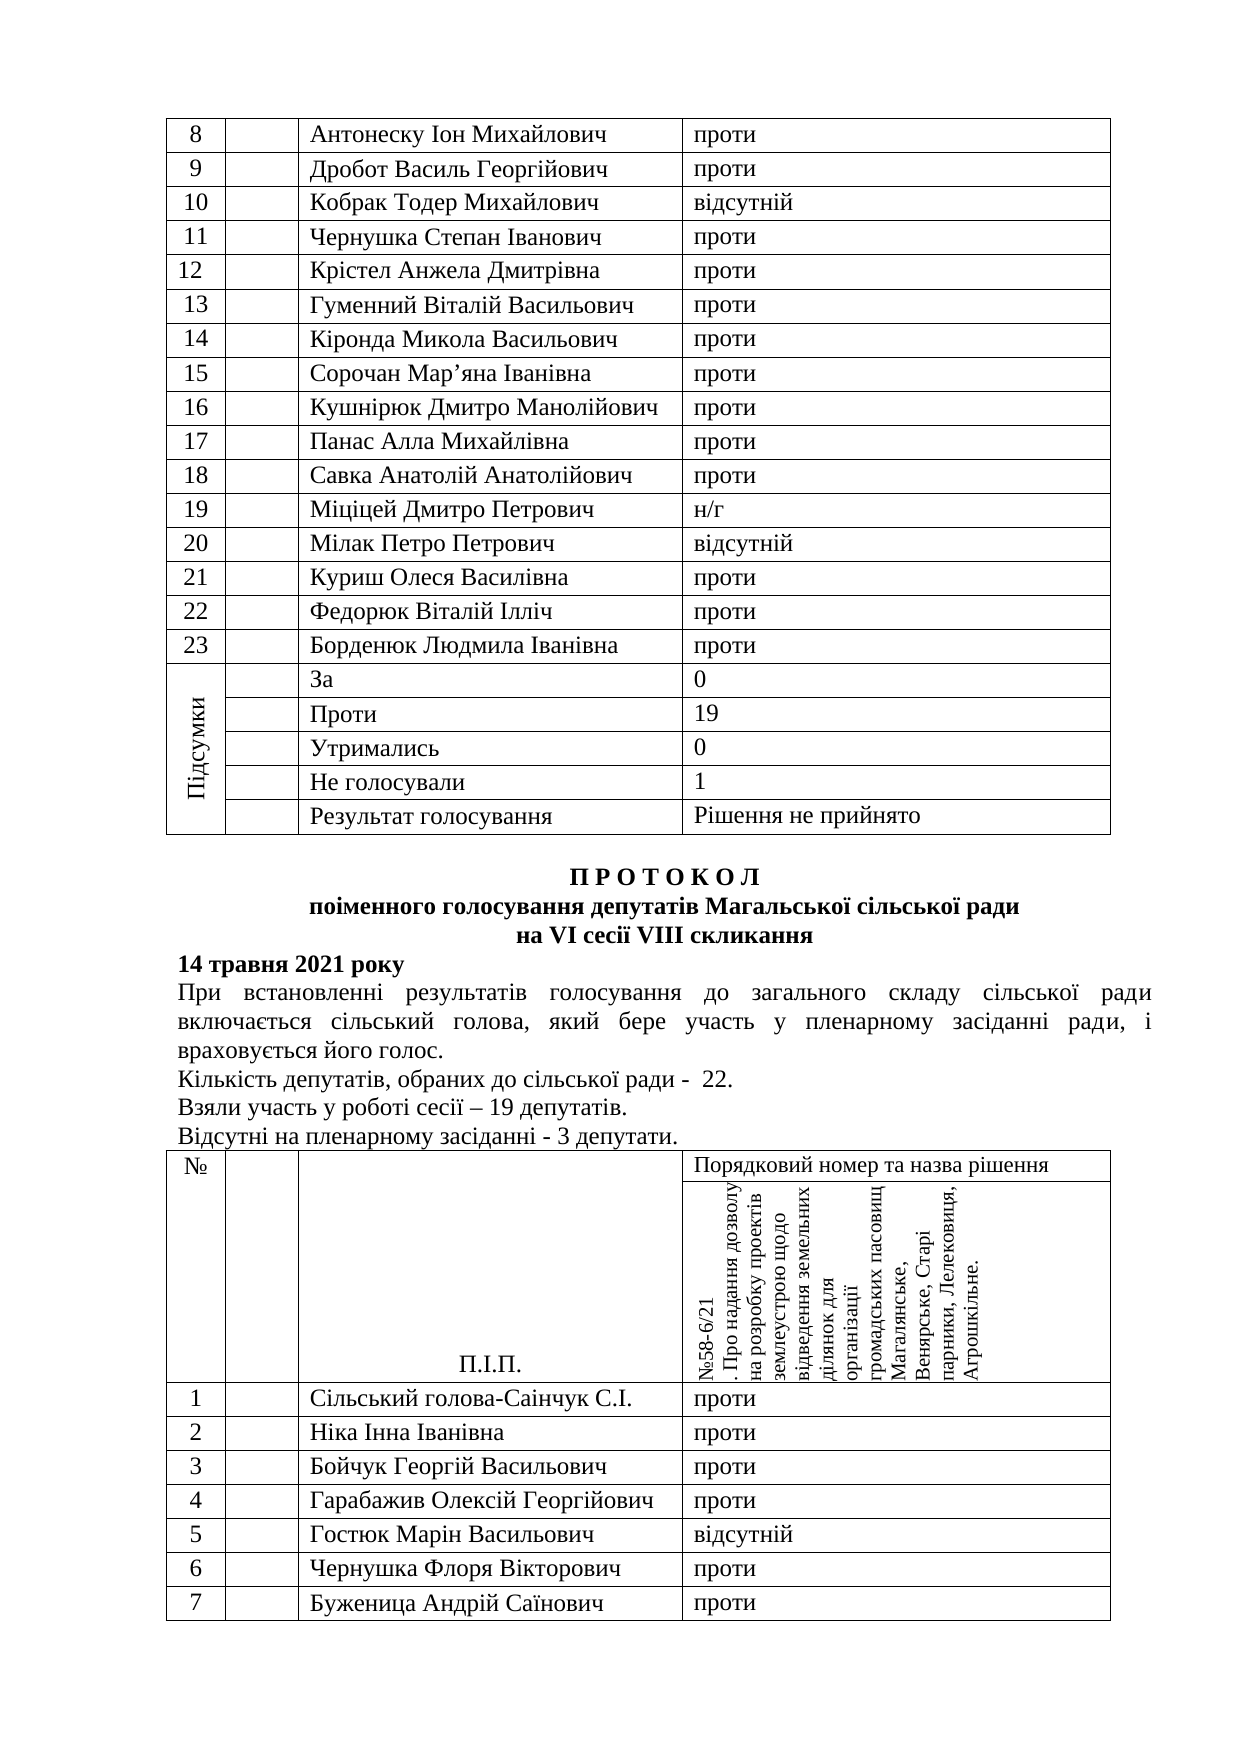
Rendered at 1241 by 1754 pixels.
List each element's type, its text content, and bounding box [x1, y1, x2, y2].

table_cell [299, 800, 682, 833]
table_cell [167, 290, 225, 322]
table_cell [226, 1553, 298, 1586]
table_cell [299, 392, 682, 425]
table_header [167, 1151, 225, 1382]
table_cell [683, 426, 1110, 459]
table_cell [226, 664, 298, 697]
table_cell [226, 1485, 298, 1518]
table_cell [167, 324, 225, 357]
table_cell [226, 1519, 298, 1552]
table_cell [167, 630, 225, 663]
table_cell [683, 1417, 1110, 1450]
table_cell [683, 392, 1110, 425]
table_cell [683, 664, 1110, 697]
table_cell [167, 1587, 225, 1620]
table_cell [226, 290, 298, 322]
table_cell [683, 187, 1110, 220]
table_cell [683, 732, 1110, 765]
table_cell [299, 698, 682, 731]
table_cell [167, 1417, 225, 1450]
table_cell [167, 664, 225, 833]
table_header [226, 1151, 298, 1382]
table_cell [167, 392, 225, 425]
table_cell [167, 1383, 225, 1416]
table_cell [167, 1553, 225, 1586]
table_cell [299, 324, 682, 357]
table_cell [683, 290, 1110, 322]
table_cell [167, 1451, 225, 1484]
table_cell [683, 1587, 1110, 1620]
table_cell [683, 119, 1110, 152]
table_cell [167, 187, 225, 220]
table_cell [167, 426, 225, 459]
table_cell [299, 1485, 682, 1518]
text Відсутні на пленарному засіданні - 3 депутати. [177, 1121, 1152, 1150]
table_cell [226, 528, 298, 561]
text на VІ сесії VІІI скликання [177, 920, 1152, 949]
text П Р О Т О К О Л [177, 862, 1152, 891]
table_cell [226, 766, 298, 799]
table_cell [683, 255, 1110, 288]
text поіменного голосування депутатів Магальської сільської ради [177, 891, 1152, 920]
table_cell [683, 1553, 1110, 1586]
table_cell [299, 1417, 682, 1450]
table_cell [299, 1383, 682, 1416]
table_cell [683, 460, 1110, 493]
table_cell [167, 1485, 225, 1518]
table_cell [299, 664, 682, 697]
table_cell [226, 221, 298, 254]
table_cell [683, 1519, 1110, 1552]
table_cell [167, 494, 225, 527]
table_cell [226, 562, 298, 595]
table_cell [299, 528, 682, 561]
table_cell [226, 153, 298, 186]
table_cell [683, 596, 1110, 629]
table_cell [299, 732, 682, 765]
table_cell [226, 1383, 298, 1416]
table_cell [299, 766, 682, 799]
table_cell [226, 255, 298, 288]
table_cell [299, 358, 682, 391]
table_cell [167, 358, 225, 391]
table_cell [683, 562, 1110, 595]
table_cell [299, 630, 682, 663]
text 14 травня 2021 року [177, 949, 1152, 977]
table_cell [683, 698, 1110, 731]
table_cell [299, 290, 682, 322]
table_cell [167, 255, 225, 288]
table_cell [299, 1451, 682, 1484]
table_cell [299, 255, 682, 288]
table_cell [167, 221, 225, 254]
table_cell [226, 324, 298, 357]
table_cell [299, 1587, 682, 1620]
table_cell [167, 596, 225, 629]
text При встановленні результатів голосування до загального складу сільської ради включається сільський голова, який бере участь у пленарному засіданні ради, і враховується його голос. [177, 977, 1152, 1064]
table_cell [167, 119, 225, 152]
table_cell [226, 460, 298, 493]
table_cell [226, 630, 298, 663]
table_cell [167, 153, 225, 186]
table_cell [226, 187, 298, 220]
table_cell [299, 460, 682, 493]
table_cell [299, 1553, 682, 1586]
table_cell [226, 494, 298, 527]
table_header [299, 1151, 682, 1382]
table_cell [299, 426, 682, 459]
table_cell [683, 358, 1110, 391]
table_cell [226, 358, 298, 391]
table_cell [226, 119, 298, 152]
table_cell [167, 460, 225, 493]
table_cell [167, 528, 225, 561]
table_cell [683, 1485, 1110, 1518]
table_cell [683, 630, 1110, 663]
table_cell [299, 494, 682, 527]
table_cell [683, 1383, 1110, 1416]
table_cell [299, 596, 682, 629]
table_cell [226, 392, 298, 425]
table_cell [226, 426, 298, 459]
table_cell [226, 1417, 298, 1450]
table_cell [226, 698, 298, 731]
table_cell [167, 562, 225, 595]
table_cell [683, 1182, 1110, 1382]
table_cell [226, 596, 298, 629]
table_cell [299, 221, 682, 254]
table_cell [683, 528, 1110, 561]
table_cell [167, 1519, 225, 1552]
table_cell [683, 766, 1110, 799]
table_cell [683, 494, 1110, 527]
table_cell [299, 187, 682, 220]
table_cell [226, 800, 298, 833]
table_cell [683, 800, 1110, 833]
text Взяли участь у роботі сесії – 19 депутатів. [177, 1092, 1152, 1121]
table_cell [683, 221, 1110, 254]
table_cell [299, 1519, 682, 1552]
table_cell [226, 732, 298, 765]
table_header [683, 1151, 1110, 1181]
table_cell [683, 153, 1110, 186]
text Кількість депутатів, обраних до сільської ради - 22. [177, 1064, 1152, 1092]
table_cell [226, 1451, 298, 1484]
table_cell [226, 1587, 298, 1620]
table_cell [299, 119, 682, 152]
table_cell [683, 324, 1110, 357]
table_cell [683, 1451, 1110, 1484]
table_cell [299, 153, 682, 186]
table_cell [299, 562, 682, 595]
